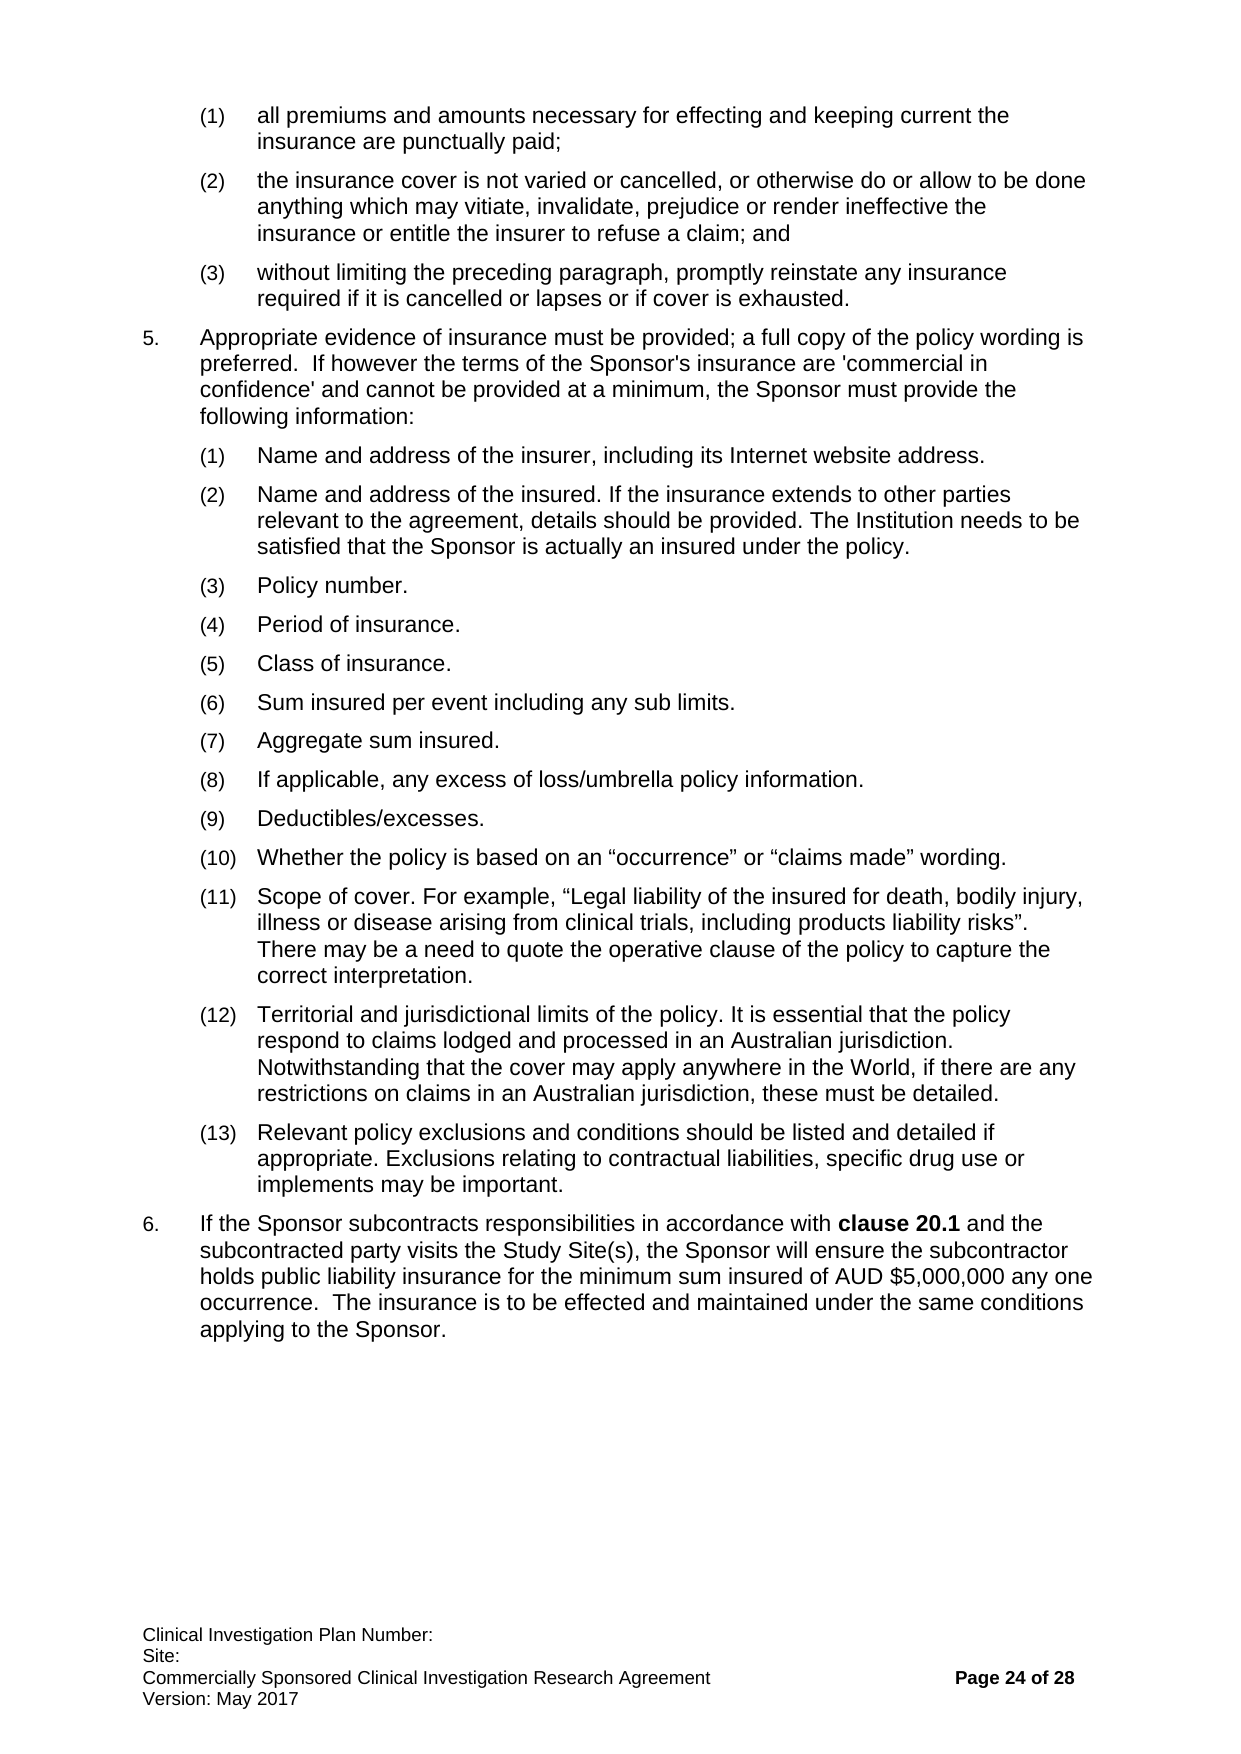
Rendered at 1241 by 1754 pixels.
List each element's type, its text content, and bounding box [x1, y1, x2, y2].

list If the Sponsor subcontracts responsibilities in accordance with clause 20.1 and the subcontracted party visits the Study Site(s), the Sponsor will ensure the subcontractor holds public liability insurance for the minimum sum insured of AUD $5,000,000 any one occurrence. The insurance is to be effected and maintained under the same conditions applying to the Sponsor. [142, 1210, 1092, 1342]
list all premiums and amounts necessary for effecting and keeping current the insurance are punctually paid; [199, 102, 1092, 154]
list If applicable, any excess of loss/umbrella policy information. [199, 766, 1092, 793]
list Deductibles/excesses. [199, 805, 1092, 832]
list the insurance cover is not varied or cancelled, or otherwise do or allow to be done anything which may vitiate, invalidate, prejudice or render ineffective the insurance or entitle the insurer to refuse a claim; and [199, 167, 1092, 246]
list Whether the policy is based on an “occurrence” or “claims made” wording. [199, 844, 1092, 870]
list Relevant policy exclusions and conditions should be listed and detailed if appropriate. Exclusions relating to contractual liabilities, specific drug use or implements may be important. [199, 1119, 1092, 1198]
list without limiting the preceding paragraph, promptly reinstate any insurance required if it is cancelled or lapses or if cover is exhausted. [199, 258, 1092, 311]
list Class of insurance. [199, 650, 1092, 676]
list Territorial and jurisdictional limits of the policy. It is essential that the policy respond to claims lodged and processed in an Australian jurisdiction. Notwithstanding that the cover may apply anywhere in the World, if there are any restrictions on claims in an Australian jurisdiction, these must be detailed. [199, 1001, 1092, 1106]
list Name and address of the insured. If the insurance extends to other parties relevant to the agreement, details should be provided. The Institution needs to be satisfied that the Sponsor is actually an insured under the policy. [199, 481, 1092, 559]
list Period of insurance. [199, 611, 1092, 637]
list Aggregate sum insured. [199, 727, 1092, 754]
list Scope of cover. For example, “Legal liability of the insured for death, bodily injury, illness or disease arising from clinical trials, including products liability risks”. There may be a need to quote the operative clause of the policy to capture the correct interpretation. [199, 883, 1092, 988]
list Sum insured per event including any sub limits. [199, 689, 1092, 715]
list Appropriate evidence of insurance must be provided; a full copy of the policy wording is preferred. If however the terms of the Sponsor's insurance are 'commercial in confidence' and cannot be provided at a minimum, the Sponsor must provide the following information: [142, 324, 1092, 429]
list Policy number. [199, 572, 1092, 598]
list Name and address of the insurer, including its Internet website address. [199, 442, 1092, 468]
